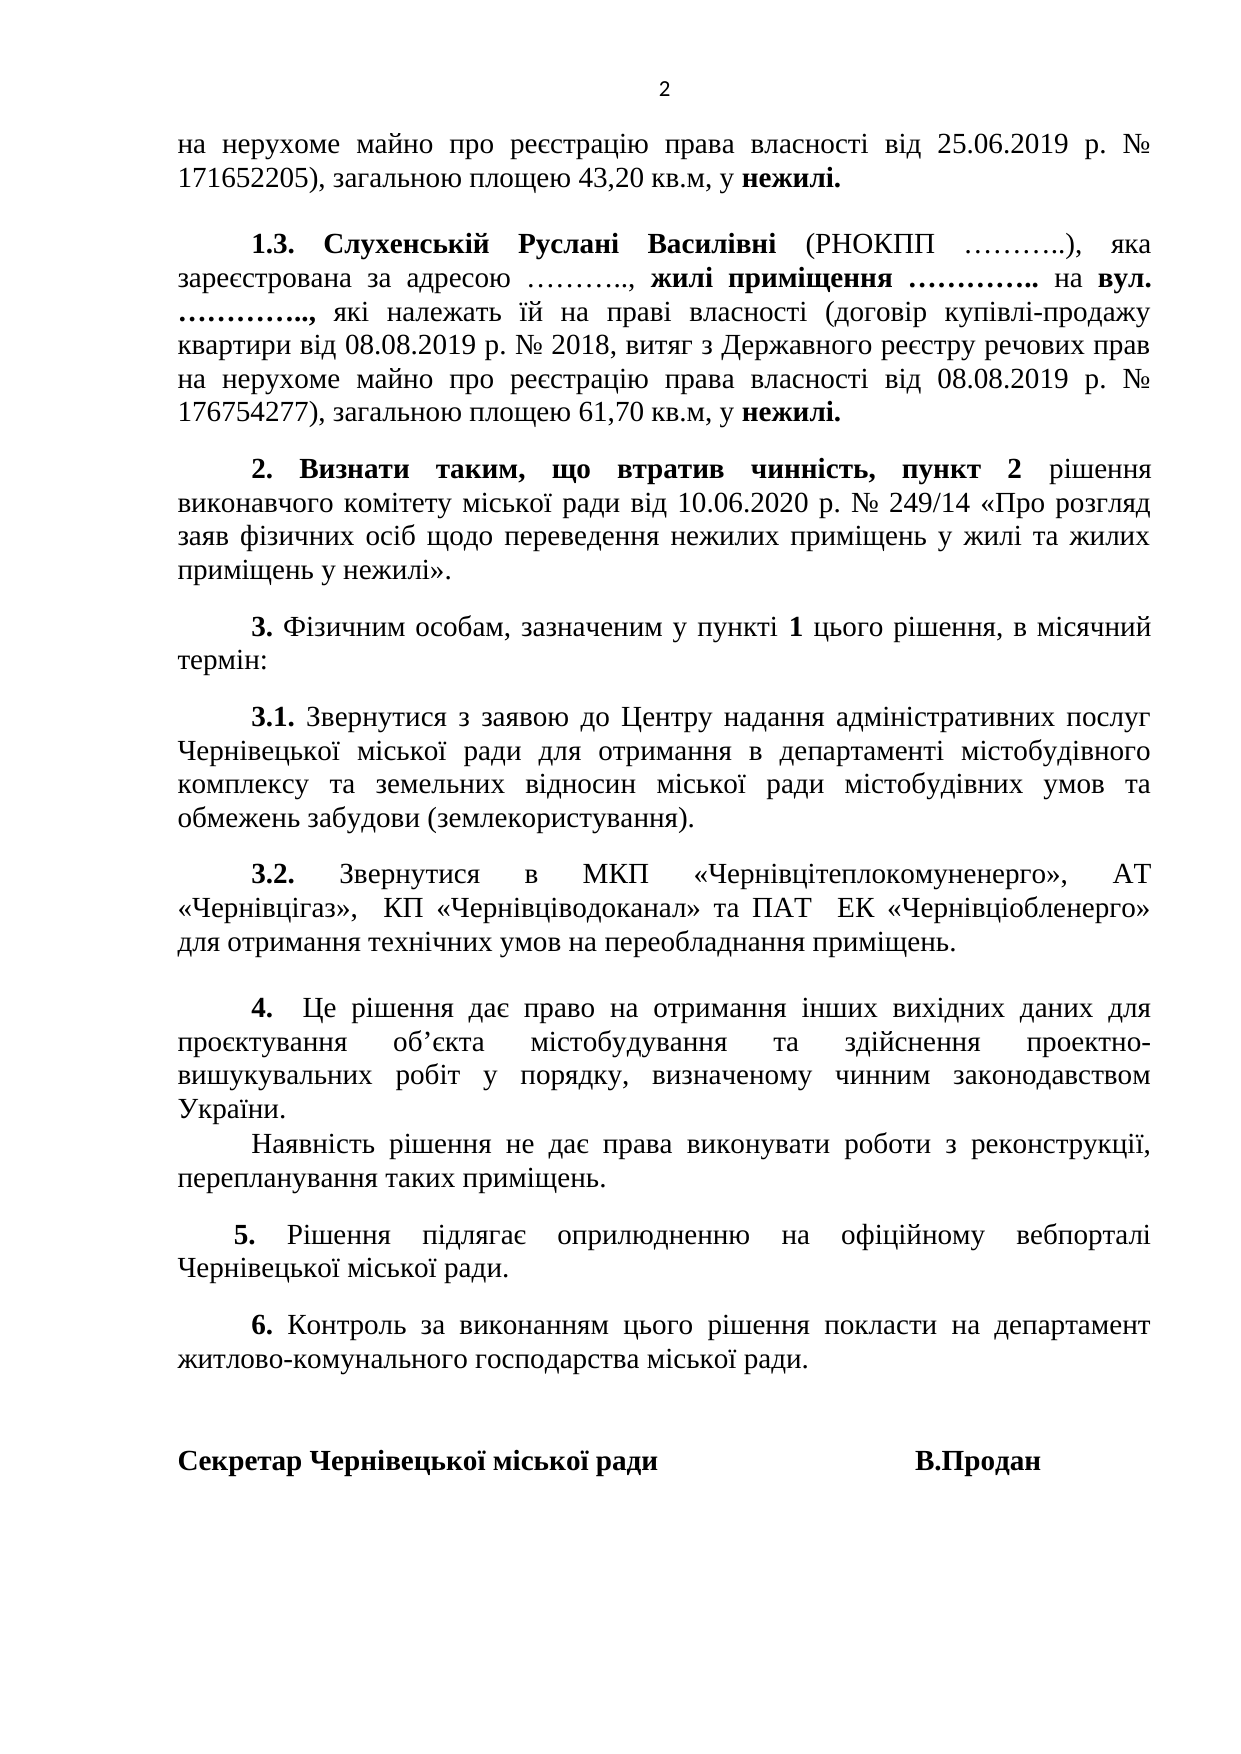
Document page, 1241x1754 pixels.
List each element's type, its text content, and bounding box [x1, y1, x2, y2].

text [177, 127, 1152, 194]
text 2. Визнати таким, що втратив чинність, пункт 2 рішення виконавчого комітету міської ради від 10.06.2020 р. № 249/14 «Про розгляд заяв фізичних осіб щодо переведення нежилих приміщень у жилі та жилих приміщень у нежилі». [177, 451, 1152, 585]
text 3. Фізичним особам, зазначеним у пункті 1 цього рішення, в місячний термін: [177, 609, 1152, 676]
text 1.3. Слухенській Руслані Василівні (РНОКПП ………..), яка зареєстрована за адресою ……….., жилі приміщення ………….. на вул. ………….., які належать їй на праві власності (договір купівлі-продажу квартири від 08.08.2019 р. № 2018, витяг з Державного реєстру речових прав на нерухоме майно про реєстрацію права власності від 08.08.2019 р. № 176754277), загальною площею 61,70 кв.м, у нежилі. [177, 227, 1152, 428]
text 3.2. Звернутися в МКП «Чернівцітеплокомуненерго», АТ «Чернівцігаз», КП «Чернівціводоканал» та ПАТ ЕК «Чернівціобленерго» для отримання технічних умов на переобладнання приміщень. [177, 857, 1152, 957]
text 6. Контроль за виконанням цього рішення покласти на департамент житлово-комунального господарства міської ради. [177, 1307, 1152, 1374]
text 4. Це рішення дає право на отримання інших вихідних даних для проєктування об’єкта містобудування та здійснення проектно-вишукувальних робіт у порядку, визначеному чинним законодавством України. [177, 990, 1152, 1124]
text Секретар Чернівецької міської ради В.Продан [177, 1443, 1152, 1477]
text Наявність рішення не дає права виконувати роботи з реконструкції, перепланування таких приміщень. [177, 1126, 1152, 1193]
text 5. Рішення підлягає оприлюдненню на офіційному вебпорталі Чернівецької міської ради. [177, 1217, 1152, 1284]
text 3.1. Звернутися з заявою до Центру надання адміністративних послуг Чернівецької міської ради для отримання в департаменті містобудівного комплексу та земельних відносин міської ради містобудівних умов та обмежень забудови (землекористування). [177, 699, 1152, 833]
